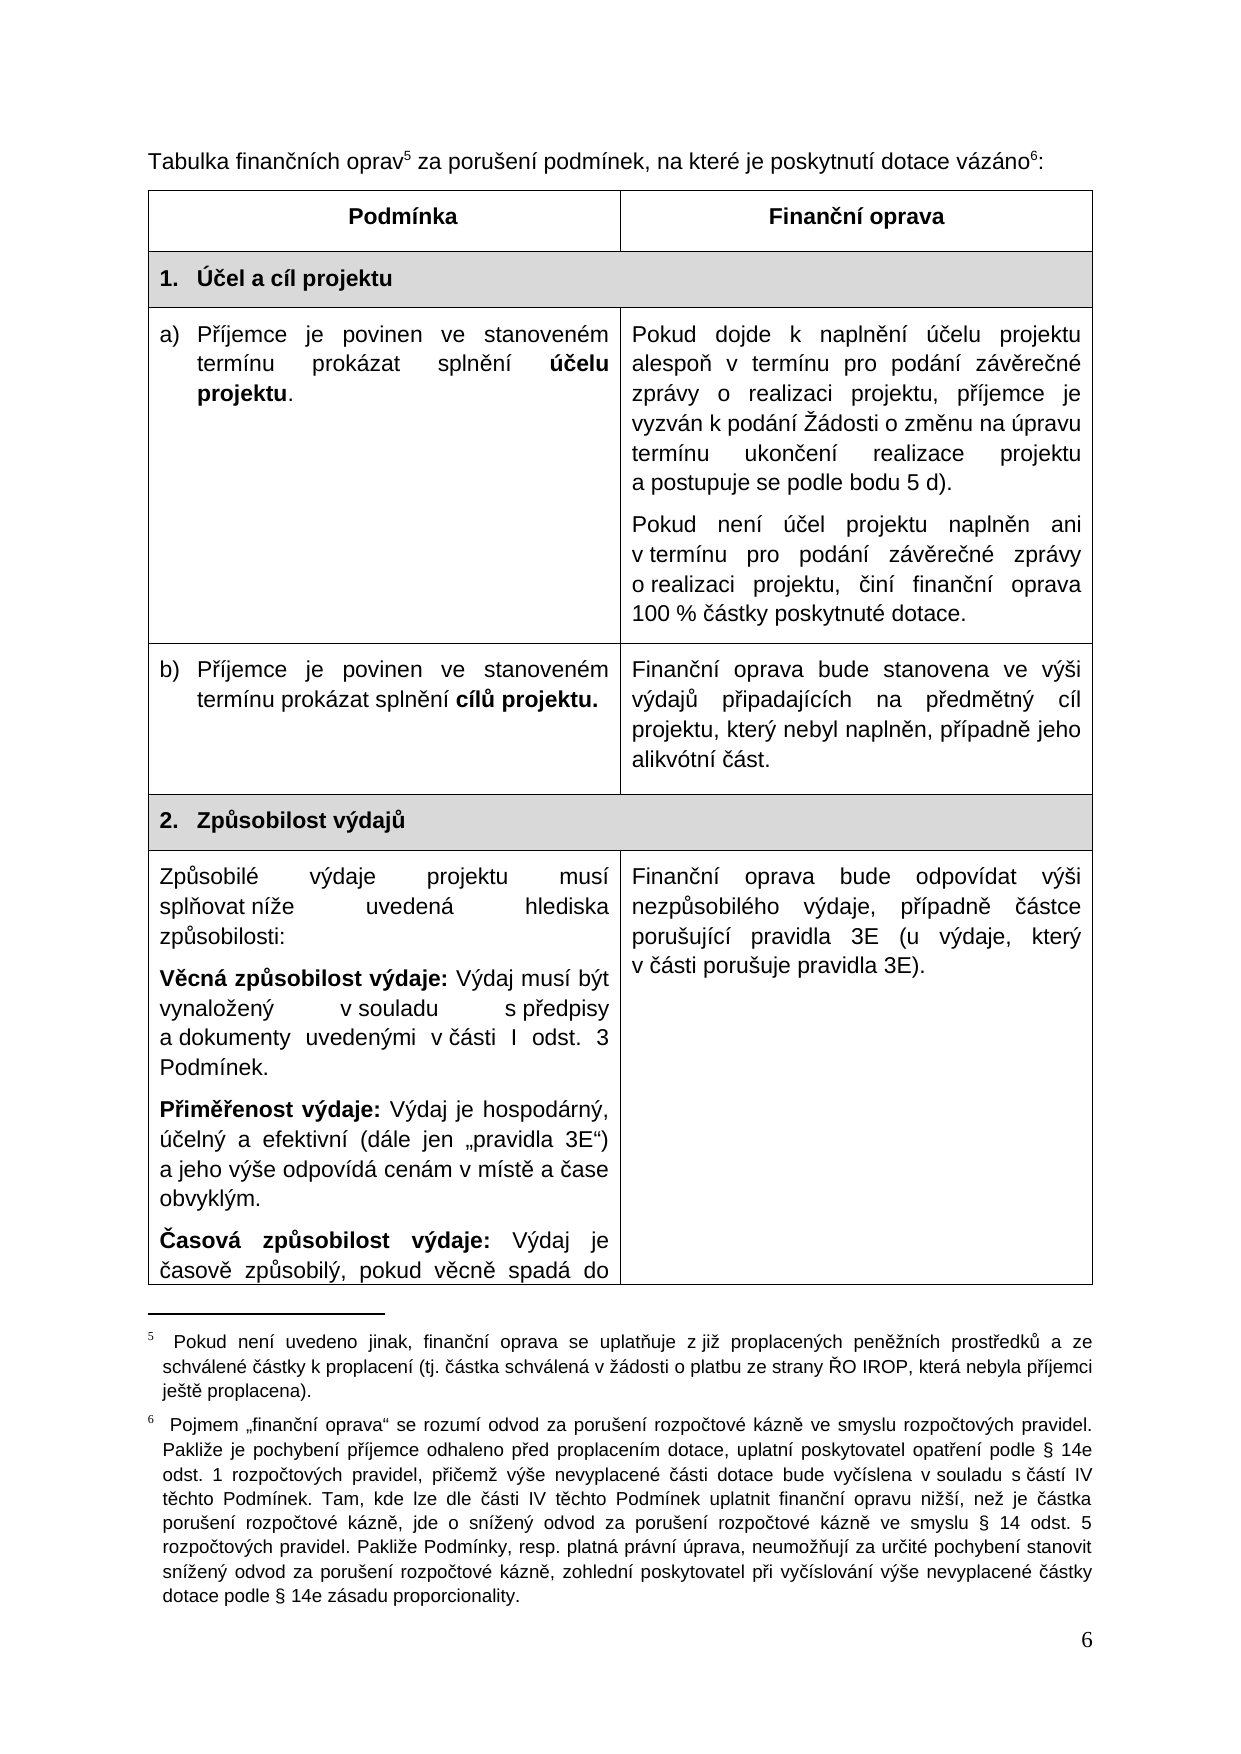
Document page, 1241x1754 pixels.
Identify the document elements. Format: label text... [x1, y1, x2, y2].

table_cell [149, 851, 620, 1283]
table_header Finanční oprava [621, 191, 1092, 251]
table_cell Pokud dojde k naplnění účelu projektu alespoň v termínu pro podání závěrečné zprávy o realizaci projektu, příjemce je vyzván k podání Žádosti o změnu na úpravu termínu ukončení realizace projektu a postupuje se podle bodu 5 d). Pokud není účel projektu naplněn ani v termínu pro podání závěrečné zprávy o realizaci projektu, činí finanční oprava 100 % částky poskytnuté dotace. [621, 308, 1092, 643]
table_header Podmínka [149, 191, 620, 251]
table_cell Způsobilost výdajů [149, 795, 1092, 850]
table_cell Finanční oprava bude stanovena ve výši výdajů připadajících na předmětný cíl projektu, který nebyl naplněn, případně jeho alikvótní část. [621, 644, 1092, 794]
table_cell Účel a cíl projektu [149, 252, 1092, 307]
table_cell Příjemce je povinen ve stanoveném termínu prokázat splnění účelu projektu. [149, 308, 620, 643]
text Tabulka finančních oprav za porušení podmínek, na které je poskytnutí dotace vázáno: [148, 148, 1093, 174]
table_cell Příjemce je povinen ve stanoveném termínu prokázat splnění cílů projektu. [149, 644, 620, 794]
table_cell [621, 851, 1092, 1283]
